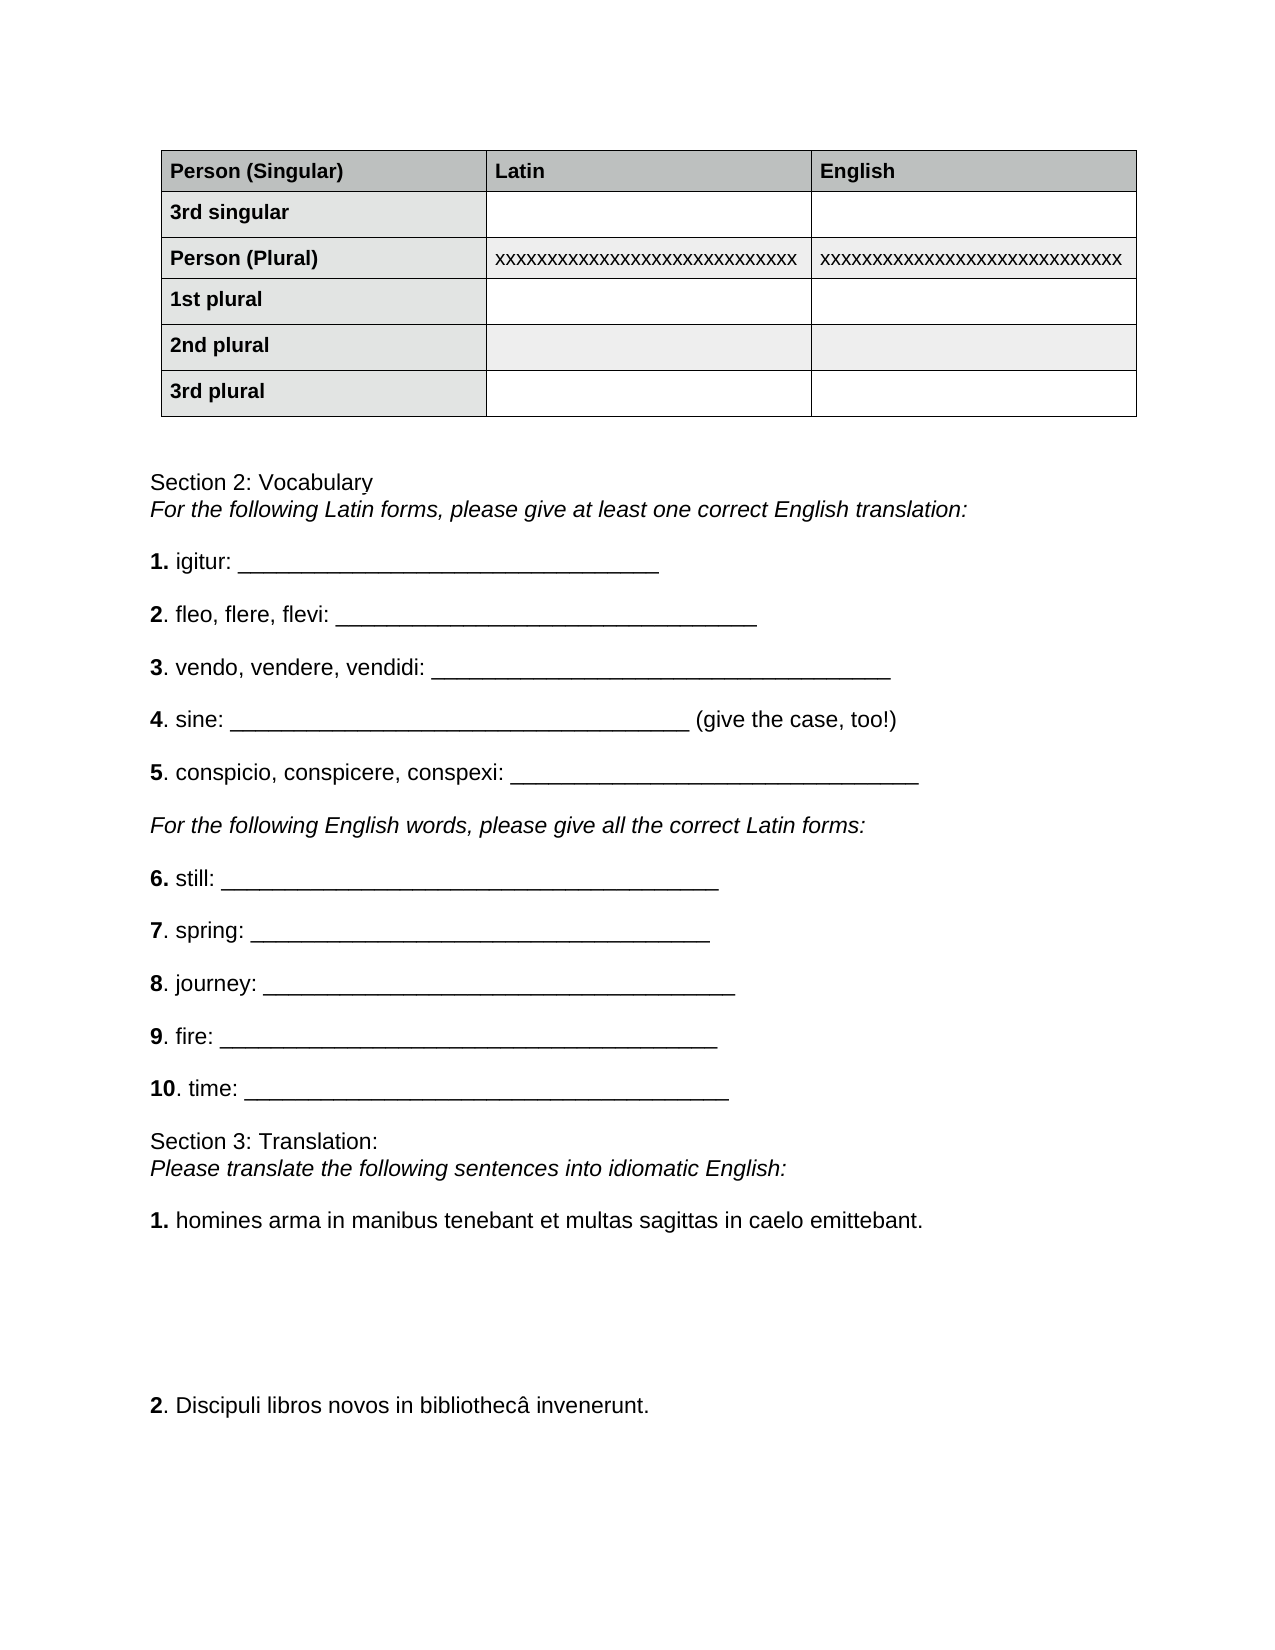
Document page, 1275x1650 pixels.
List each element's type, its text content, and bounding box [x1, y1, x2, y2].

table_cell 1st plural [162, 279, 486, 324]
table_cell [487, 192, 811, 237]
table_cell xxxxxxxxxxxxxxxxxxxxxxxxxxxxx [487, 238, 811, 278]
table_cell [812, 192, 1136, 237]
table_cell 2nd plural [162, 325, 486, 370]
text 8. journey: _____________________________________ [150, 970, 1125, 996]
text Section 2: Vocabulary [150, 469, 1125, 496]
table_cell xxxxxxxxxxxxxxxxxxxxxxxxxxxxx [812, 238, 1136, 278]
table_cell Person (Plural) [162, 238, 486, 278]
table_header Latin [487, 151, 811, 191]
table_cell [487, 371, 811, 416]
table_header Person (Singular) [162, 151, 486, 191]
text 5. conspicio, conspicere, conspexi: ________________________________ [150, 759, 1125, 786]
text 6. still: _______________________________________ [150, 864, 1125, 891]
text For the following English words, please give all the correct Latin forms: [150, 812, 1125, 838]
text 1. igitur: _________________________________ [150, 548, 1125, 575]
table_cell [487, 325, 811, 370]
text Section 3: Translation: [150, 1128, 1125, 1154]
text 4. sine: ____________________________________ (give the case, too!) [150, 706, 1125, 733]
text 7. spring: ____________________________________ [150, 917, 1125, 944]
table_cell [812, 279, 1136, 324]
table_header English [812, 151, 1136, 191]
table_cell [812, 371, 1136, 416]
text For the following Latin forms, please give at least one correct English translation: [150, 496, 1125, 522]
table_cell [487, 279, 811, 324]
table_cell [812, 325, 1136, 370]
text 2. Discipuli libros novos in bibliothecâ invenerunt. [150, 1392, 1125, 1418]
text 3. vendo, vendere, vendidi: ____________________________________ [150, 654, 1125, 680]
table_cell 3rd singular [162, 192, 486, 237]
table_cell 3rd plural [162, 371, 486, 416]
text 2. fleo, flere, flevi: _________________________________ [150, 601, 1125, 627]
text 10. time: ______________________________________ [150, 1075, 1125, 1102]
text 9. fire: _______________________________________ [150, 1023, 1125, 1049]
text 1. homines arma in manibus tenebant et multas sagittas in caelo emittebant. [150, 1207, 1125, 1233]
text Please translate the following sentences into idiomatic English: [150, 1154, 1125, 1181]
